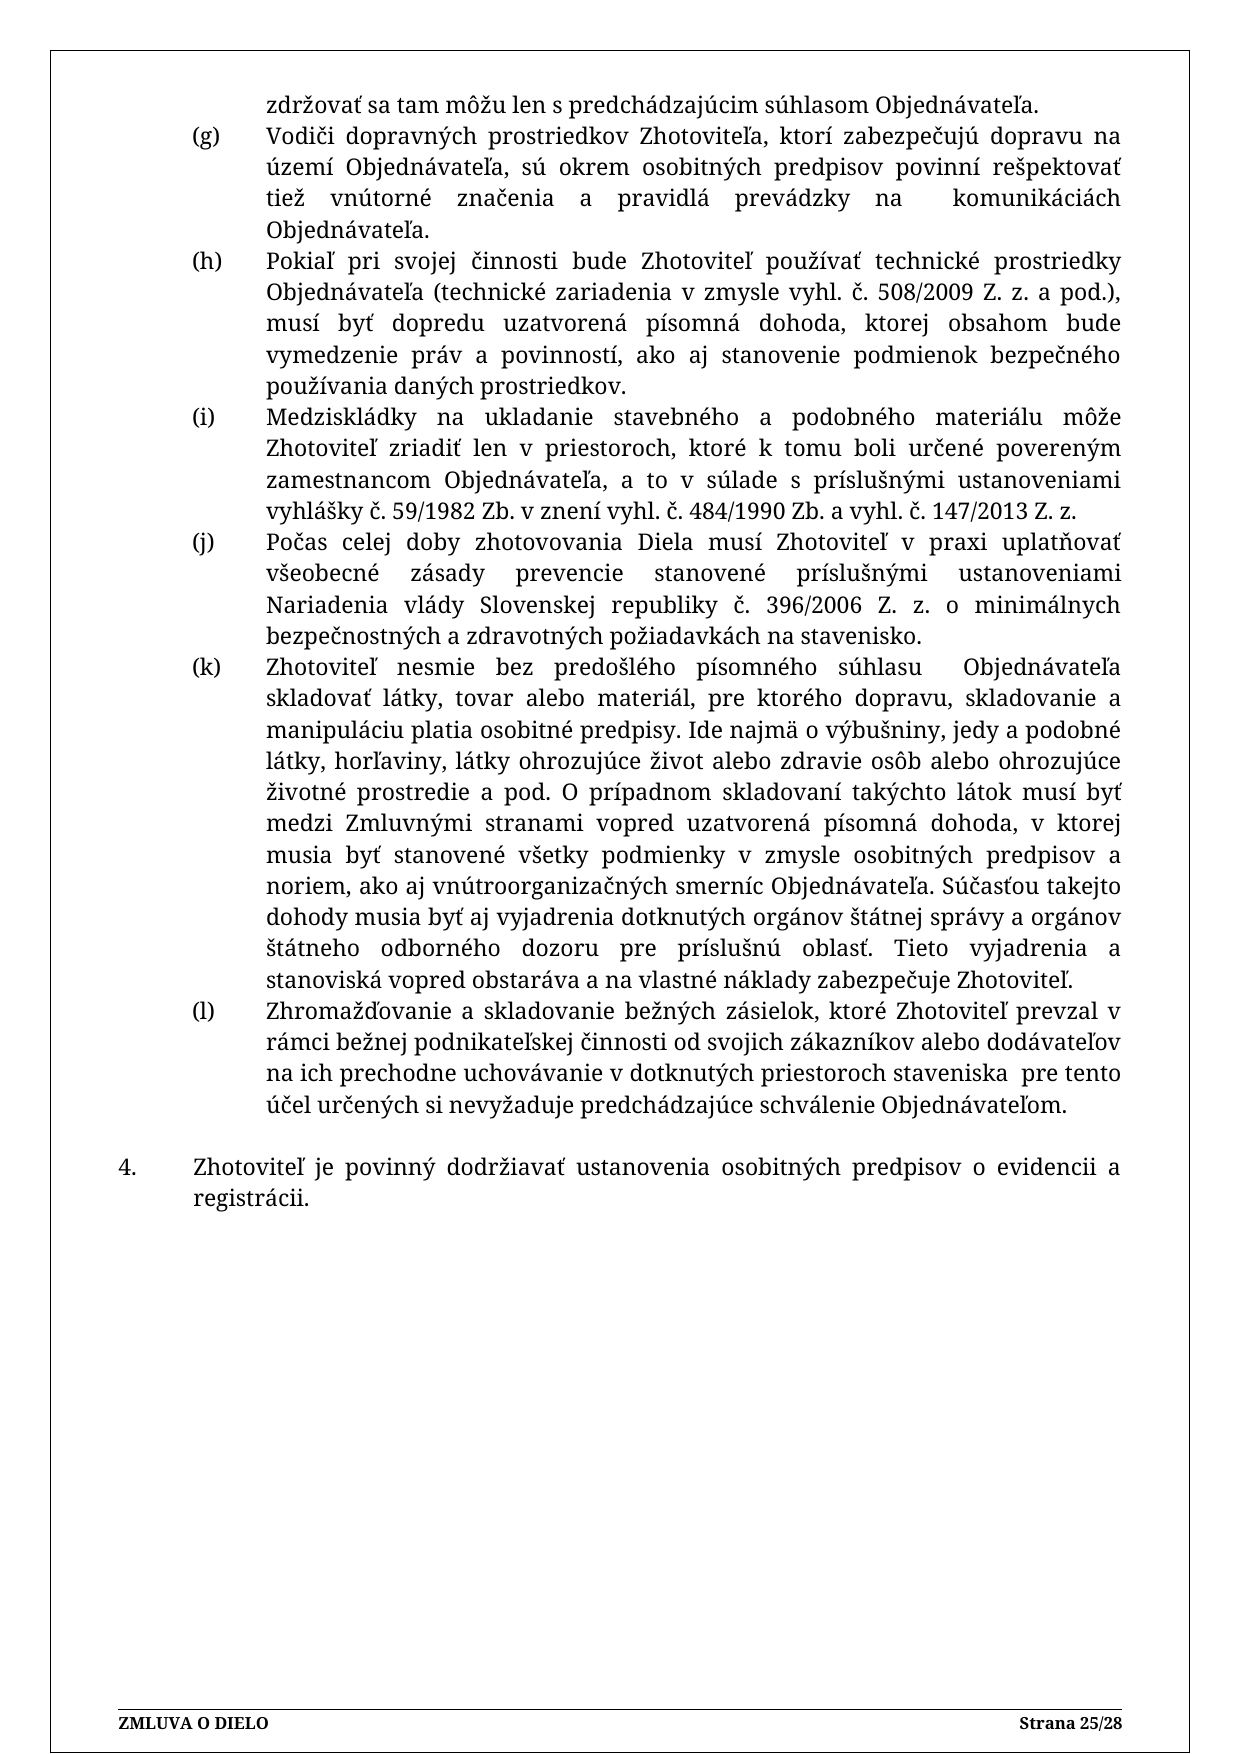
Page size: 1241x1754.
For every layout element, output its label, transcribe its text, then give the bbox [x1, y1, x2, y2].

list Medziskládky na ukladanie stavebného a podobného materiálu môže Zhotoviteľ zriadiť len v priestoroch, ktoré k tomu boli určené povereným zamestnancom Objednávateľa, a to v súlade s príslušnými ustanoveniami vyhlášky č. 59/1982 Zb. v znení vyhl. č. 484/1990 Zb. a vyhl. č. 147/2013 Z. z. [192, 401, 1122, 526]
list Zhromažďovanie a skladovanie bežných zásielok, ktoré Zhotoviteľ prevzal v rámci bežnej podnikateľskej činnosti od svojich zákazníkov alebo dodávateľov na ich prechodne uchovávanie v dotknutých priestoroch staveniska pre tento účel určených si nevyžaduje predchádzajúce schválenie Objednávateľom. [192, 995, 1122, 1120]
list Pokiaľ pri svojej činnosti bude Zhotoviteľ používať technické prostriedky Objednávateľa (technické zariadenia v zmysle vyhl. č. 508/2009 Z. z. a pod.), musí byť dopredu uzatvorená písomná dohoda, ktorej obsahom bude vymedzenie práv a povinností, ako aj stanovenie podmienok bezpečného používania daných prostriedkov. [192, 245, 1122, 401]
list Zhotoviteľ je povinný dodržiavať ustanovenia osobitných predpisov o evidencii a registrácii. [118, 1151, 1122, 1214]
list Vodiči dopravných prostriedkov Zhotoviteľa, ktorí zabezpečujú dopravu na území Objednávateľa, sú okrem osobitných predpisov povinní rešpektovať tiež vnútorné značenia a pravidlá prevádzky na komunikáciách Objednávateľa. [192, 120, 1122, 245]
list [192, 89, 1122, 120]
list Zhotoviteľ nesmie bez predošlého písomného súhlasu Objednávateľa skladovať látky, tovar alebo materiál, pre ktorého dopravu, skladovanie a manipuláciu platia osobitné predpisy. Ide najmä o výbušniny, jedy a podobné látky, horľaviny, látky ohrozujúce život alebo zdravie osôb alebo ohrozujúce životné prostredie a pod. O prípadnom skladovaní takýchto látok musí byť medzi Zmluvnými stranami vopred uzatvorená písomná dohoda, v ktorej musia byť stanovené všetky podmienky v zmysle osobitných predpisov a noriem, ako aj vnútroorganizačných smerníc Objednávateľa. Súčasťou takejto dohody musia byť aj vyjadrenia dotknutých orgánov štátnej správy a orgánov štátneho odborného dozoru pre príslušnú oblasť. Tieto vyjadrenia a stanoviská vopred obstaráva a na vlastné náklady zabezpečuje Zhotoviteľ. [192, 651, 1122, 995]
list Počas celej doby zhotovovania Diela musí Zhotoviteľ v praxi uplatňovať všeobecné zásady prevencie stanovené príslušnými ustanoveniami Nariadenia vlády Slovenskej republiky č. 396/2006 Z. z. o minimálnych bezpečnostných a zdravotných požiadavkách na stavenisko. [192, 526, 1122, 651]
